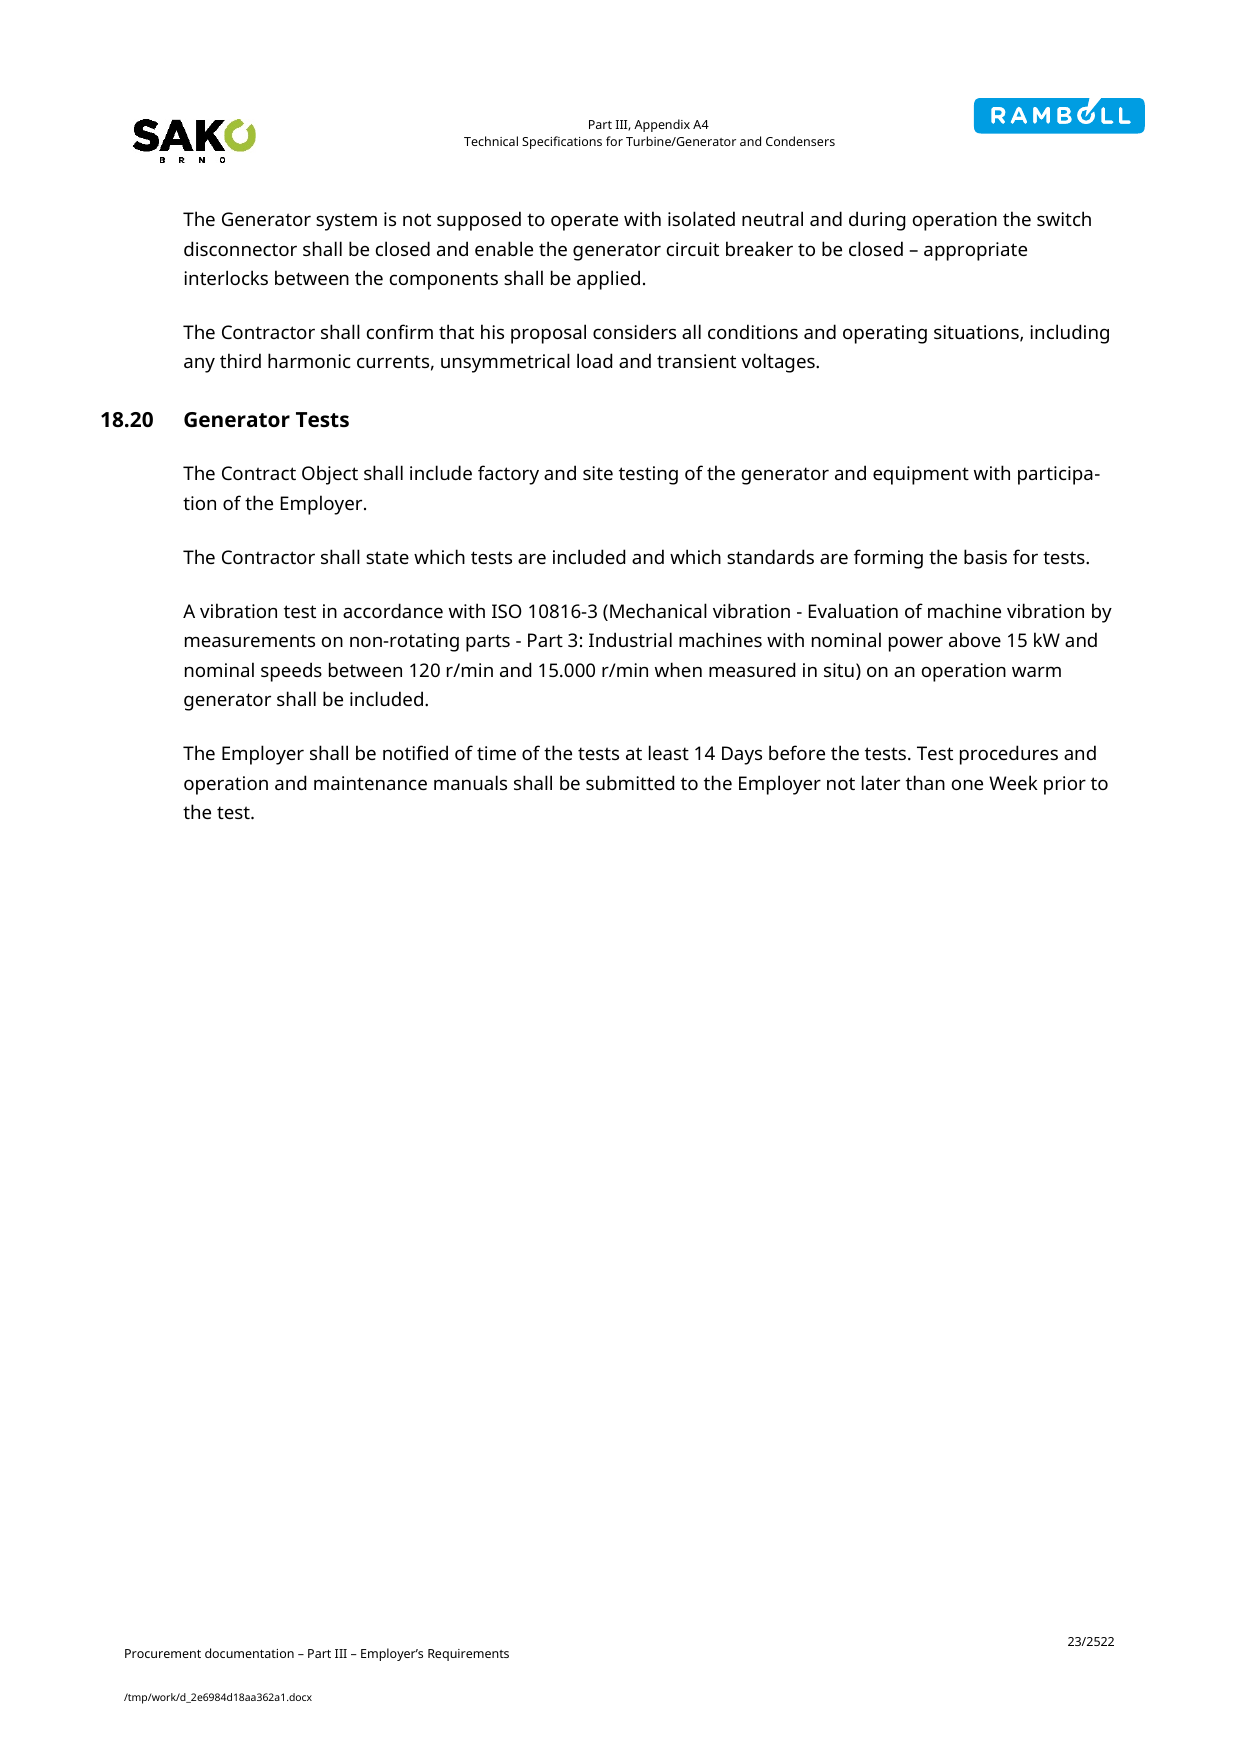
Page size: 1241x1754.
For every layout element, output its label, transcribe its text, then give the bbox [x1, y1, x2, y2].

text The Contract Object shall include factory and site testing of the generator and equipment with participation of the Employer. [183, 461, 1116, 515]
list The Employer shall be notified of time of the tests at least 14 Days before the tests. Test procedures and operation and maintenance manuals shall be submitted to the Employer not later than one Week prior to the test. [183, 741, 1116, 824]
text The Contractor shall confirm that his proposal considers all conditions and operating situations, including any third harmonic currents, unsymmetrical load and transient voltages. [183, 319, 1116, 374]
text A vibration test in accordance with ISO 10816-3 (Mechanical vibration - Evaluation of machine vibration by measurements on non-rotating parts - Part 3: Industrial machines with nominal power above 15 kW and nominal speeds between 120 r/min and 15.000 r/min when measured in situ) on an operation warm generator shall be included. [183, 598, 1116, 712]
subtitle Generator Tests [153, 405, 1116, 433]
text The Generator system is not supposed to operate with isolated neutral and during operation the switch disconnector shall be closed and enable the generator circuit breaker to be closed – appropriate interlocks between the components shall be applied. [183, 207, 1116, 291]
picture [132, 119, 256, 163]
text The Contractor shall state which tests are included and which standards are forming the basis for tests. [183, 544, 1116, 570]
